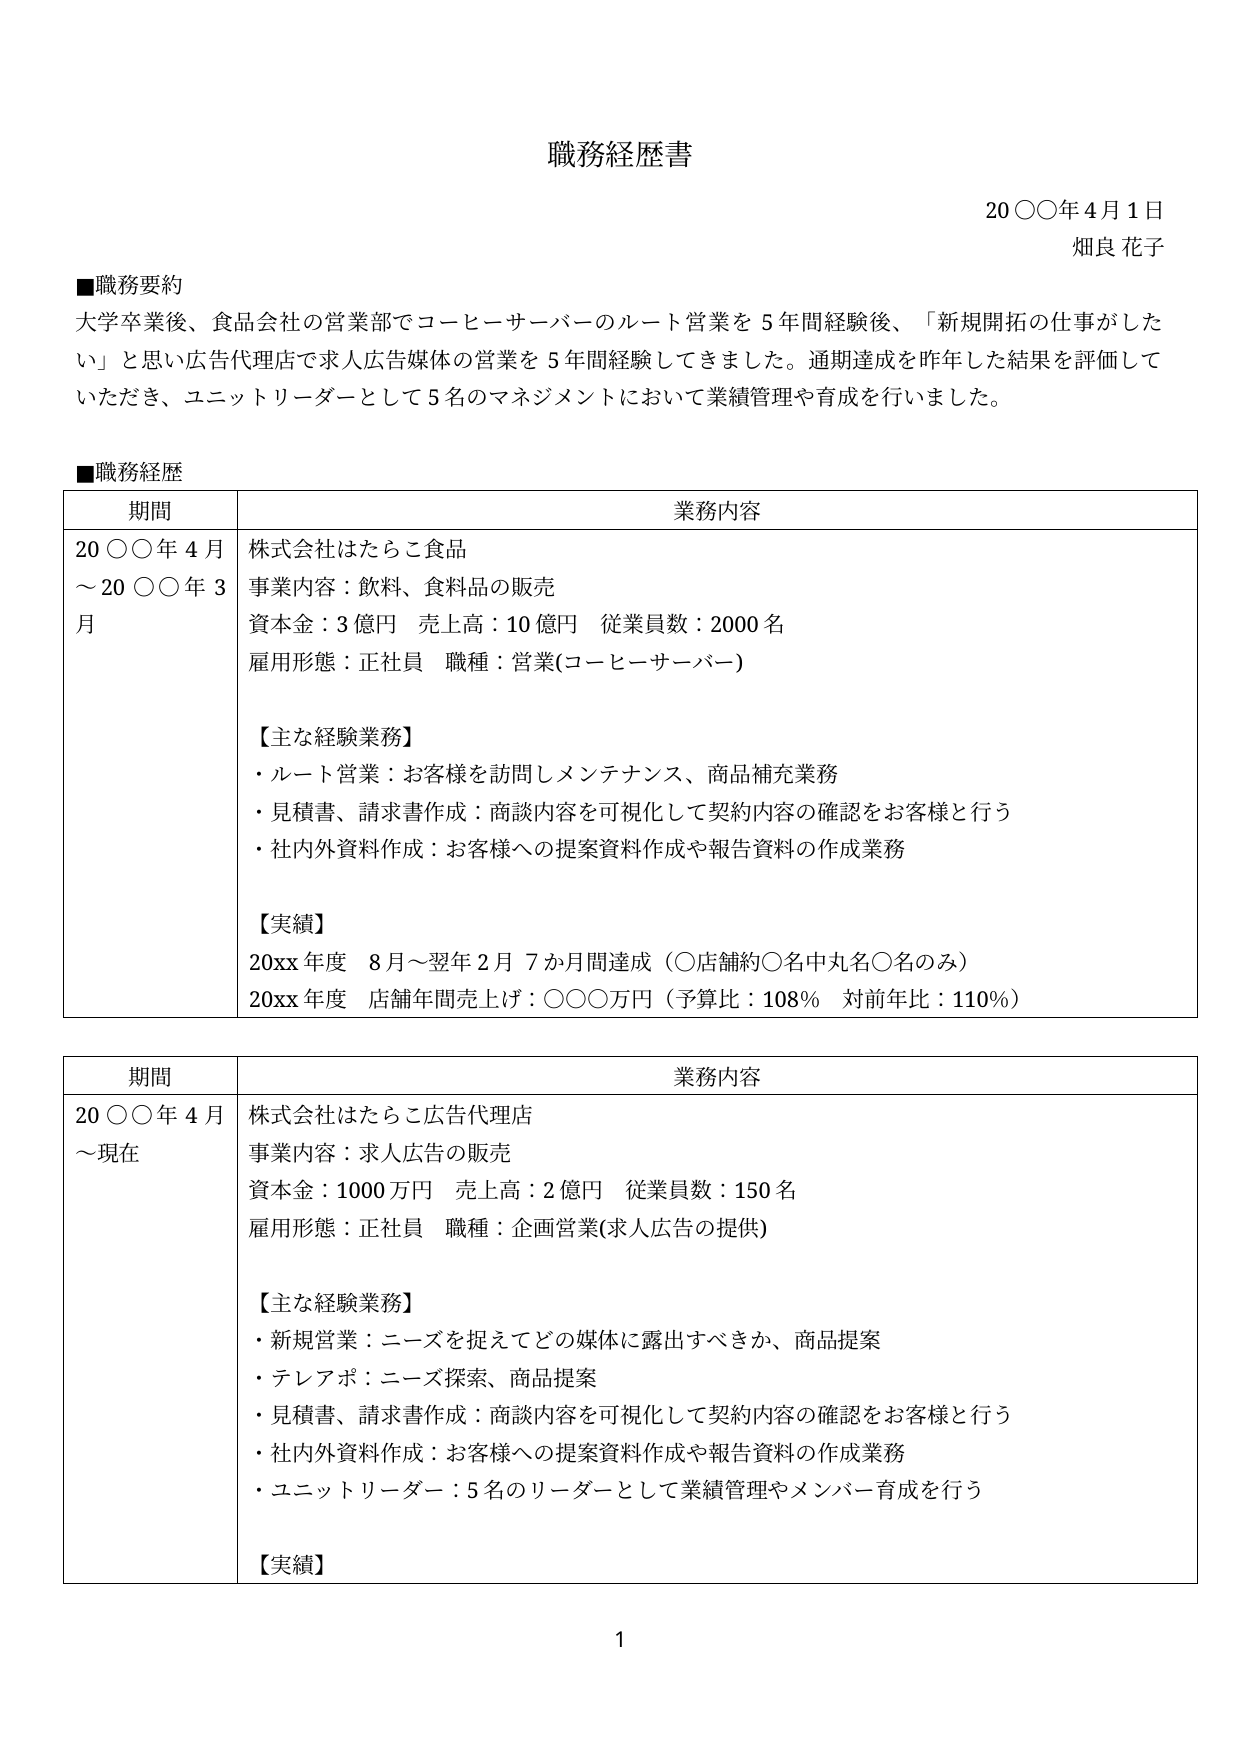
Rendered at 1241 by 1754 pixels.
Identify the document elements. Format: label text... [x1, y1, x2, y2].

text ■職務経歴 [75, 453, 1165, 490]
table_cell 株式会社はたらこ食品 事業内容：飲料、食料品の販売 資本金：3億円 売上高：10億円 従業員数：2000名 雇用形態：正社員 職種：営業(コーヒーサーバー) 【主な経験業務】 ・ルート営業：お客様を訪問しメンテナンス、商品補充業務 ・見積書、請求書作成：商談内容を可視化して契約内容の確認をお客様と行う ・社内外資料作成：お客様への提案資料作成や報告資料の作成業務 【実績】 20xx年度 8月～翌年2月 ７か月間達成（〇店舗約〇名中丸名〇名のみ） 20xx年度 店舗年間売上げ：○○○万円（予算比：108％ 対前年比：110％） [238, 530, 1197, 1017]
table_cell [238, 1095, 1197, 1583]
table_header 期間 [64, 1057, 237, 1094]
text ■職務要約 [75, 265, 1165, 303]
text 畑良 花子 [75, 228, 1165, 265]
text 20〇〇年4月1日 [75, 190, 1165, 228]
table_header 業務内容 [238, 1057, 1197, 1094]
table_header 業務内容 [238, 491, 1197, 529]
table_cell 20〇〇年4月～現在 [64, 1095, 237, 1583]
table_cell 20〇〇年4月～20〇〇年3月 [64, 530, 237, 1017]
text 大学卒業後、食品会社の営業部でコーヒーサーバーのルート営業を5年間経験後、「新規開拓の仕事がしたい」と思い広告代理店で求人広告媒体の営業を5年間経験してきました。通期達成を昨年した結果を評価していただき、ユニットリーダーとして5名のマネジメントにおいて業績管理や育成を行いました。 [75, 303, 1165, 415]
text 職務経歴書 [75, 115, 1165, 190]
table_header 期間 [64, 491, 237, 529]
